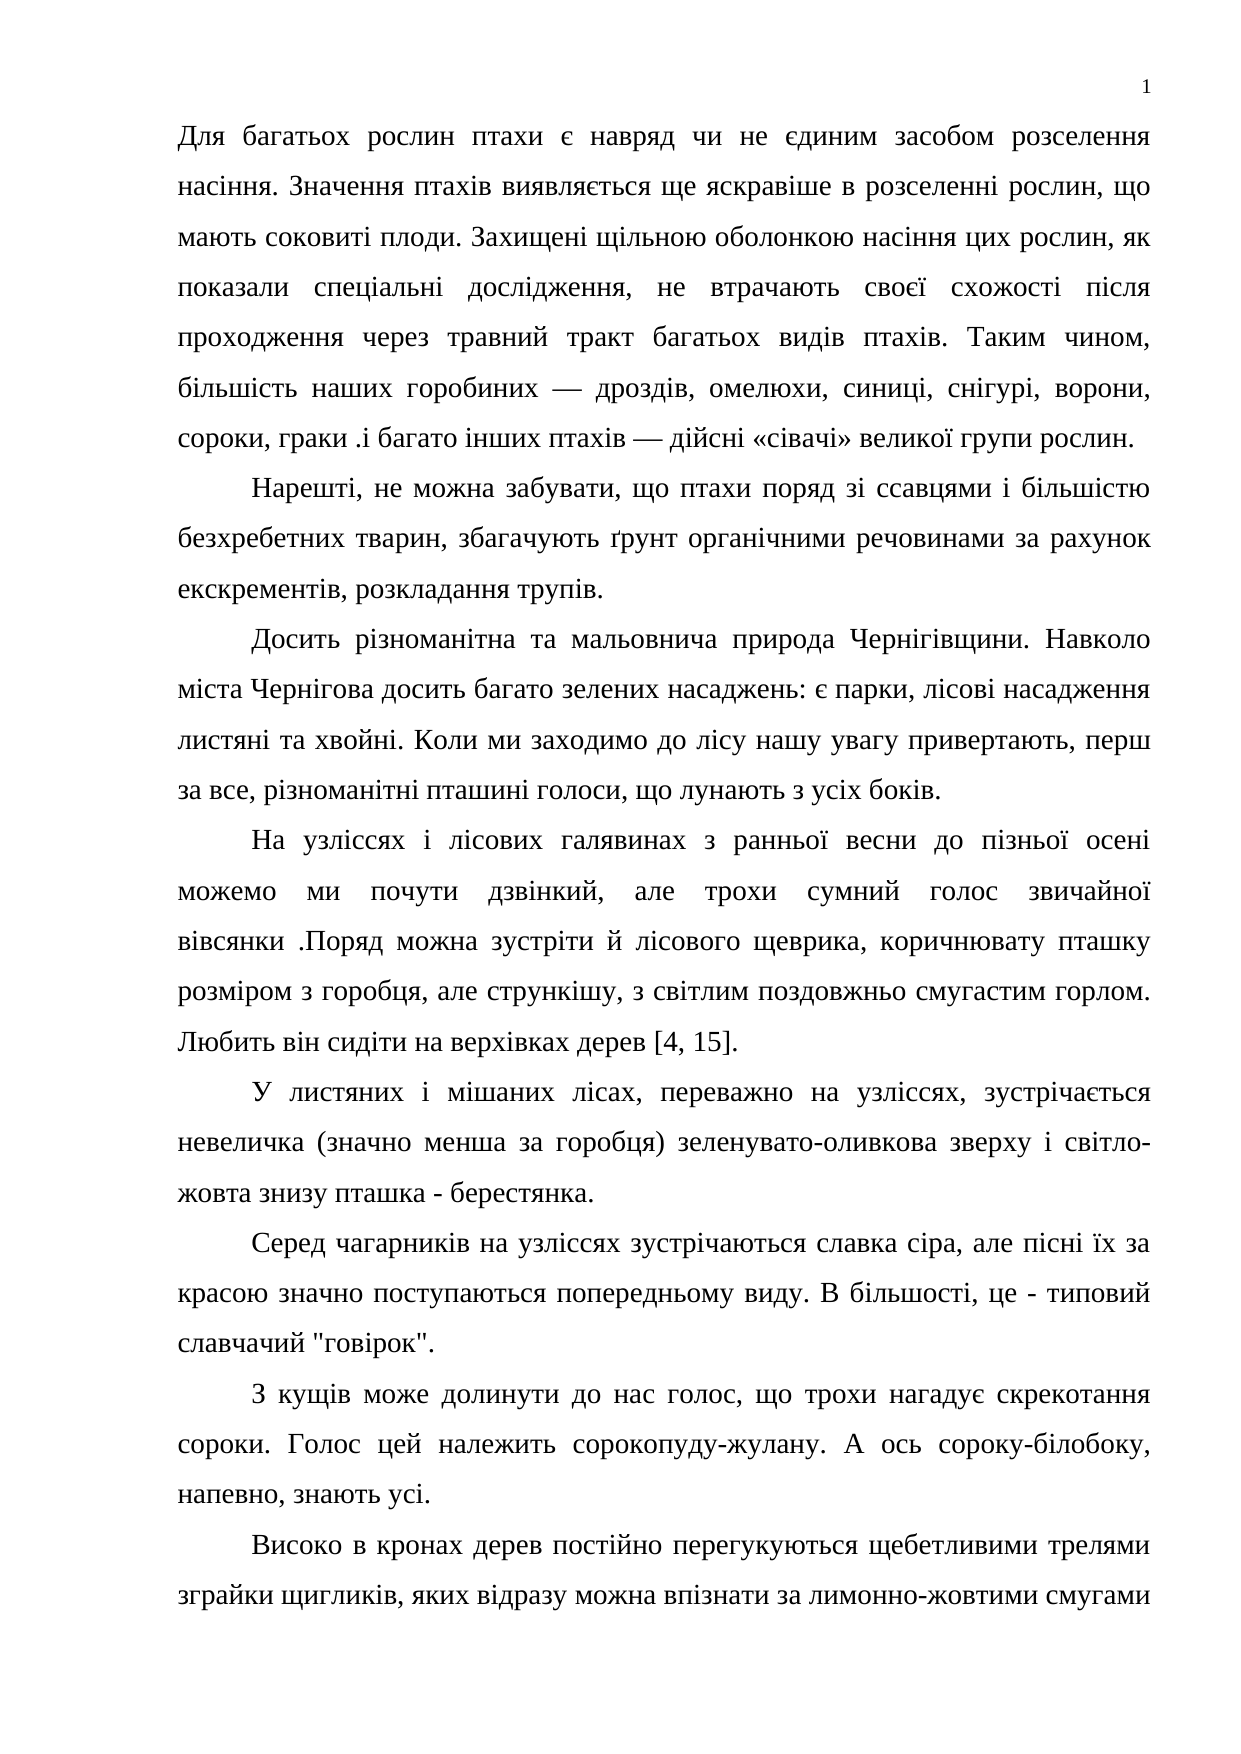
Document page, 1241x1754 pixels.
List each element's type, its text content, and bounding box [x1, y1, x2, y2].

text На узліссях і лісових галявинах з ранньої весни до пізньої осені можемо ми почути дзвінкий, але трохи сумний голос звичайної вівсянки .Поряд можна зустріти й лісового щеврика, коричнювату пташку розміром з горобця, але стрункішу, з світлим поздовжньо смугастим горлом. Любить він сидіти на верхівках дерев [4, 15]. [177, 822, 1152, 1057]
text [177, 118, 1152, 453]
text Серед чагарників на узліссях зустрічаються славка сіра, але пісні їх за красою значно поступаються попередньому виду. В більшості, це - типовий славчачий "говірок". [177, 1225, 1152, 1359]
text Нарешті, не можна забувати, що птахи поряд зі ссавцями і більшістю безхребетних тварин, збагачують ґрунт органічними речовинами за рахунок екскрементів, розкладання трупів. [177, 470, 1152, 604]
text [177, 1527, 1152, 1611]
text Досить різноманітна та мальовнича природа Чернігівщини. Навколо міста Чернігова досить багато зелених насаджень: є парки, лісові насадження листяні та хвойні. Коли ми заходимо до лісу нашу увагу привертають, перш за все, різноманітні пташині голоси, що лунають з усіх боків. [177, 621, 1152, 806]
text З кущів може долинути до нас голос, що трохи нагадує скрекотання сороки. Голос цей належить сорокопуду-жулану. А ось сороку-білобоку, напевно, знають усі. [177, 1376, 1152, 1510]
text У листяних і мішаних лісах, переважно на узліссях, зустрічається невеличка (значно менша за горобця) зеленувато-оливкова зверху і світло-жовта знизу пташка - берестянка. [177, 1074, 1152, 1208]
